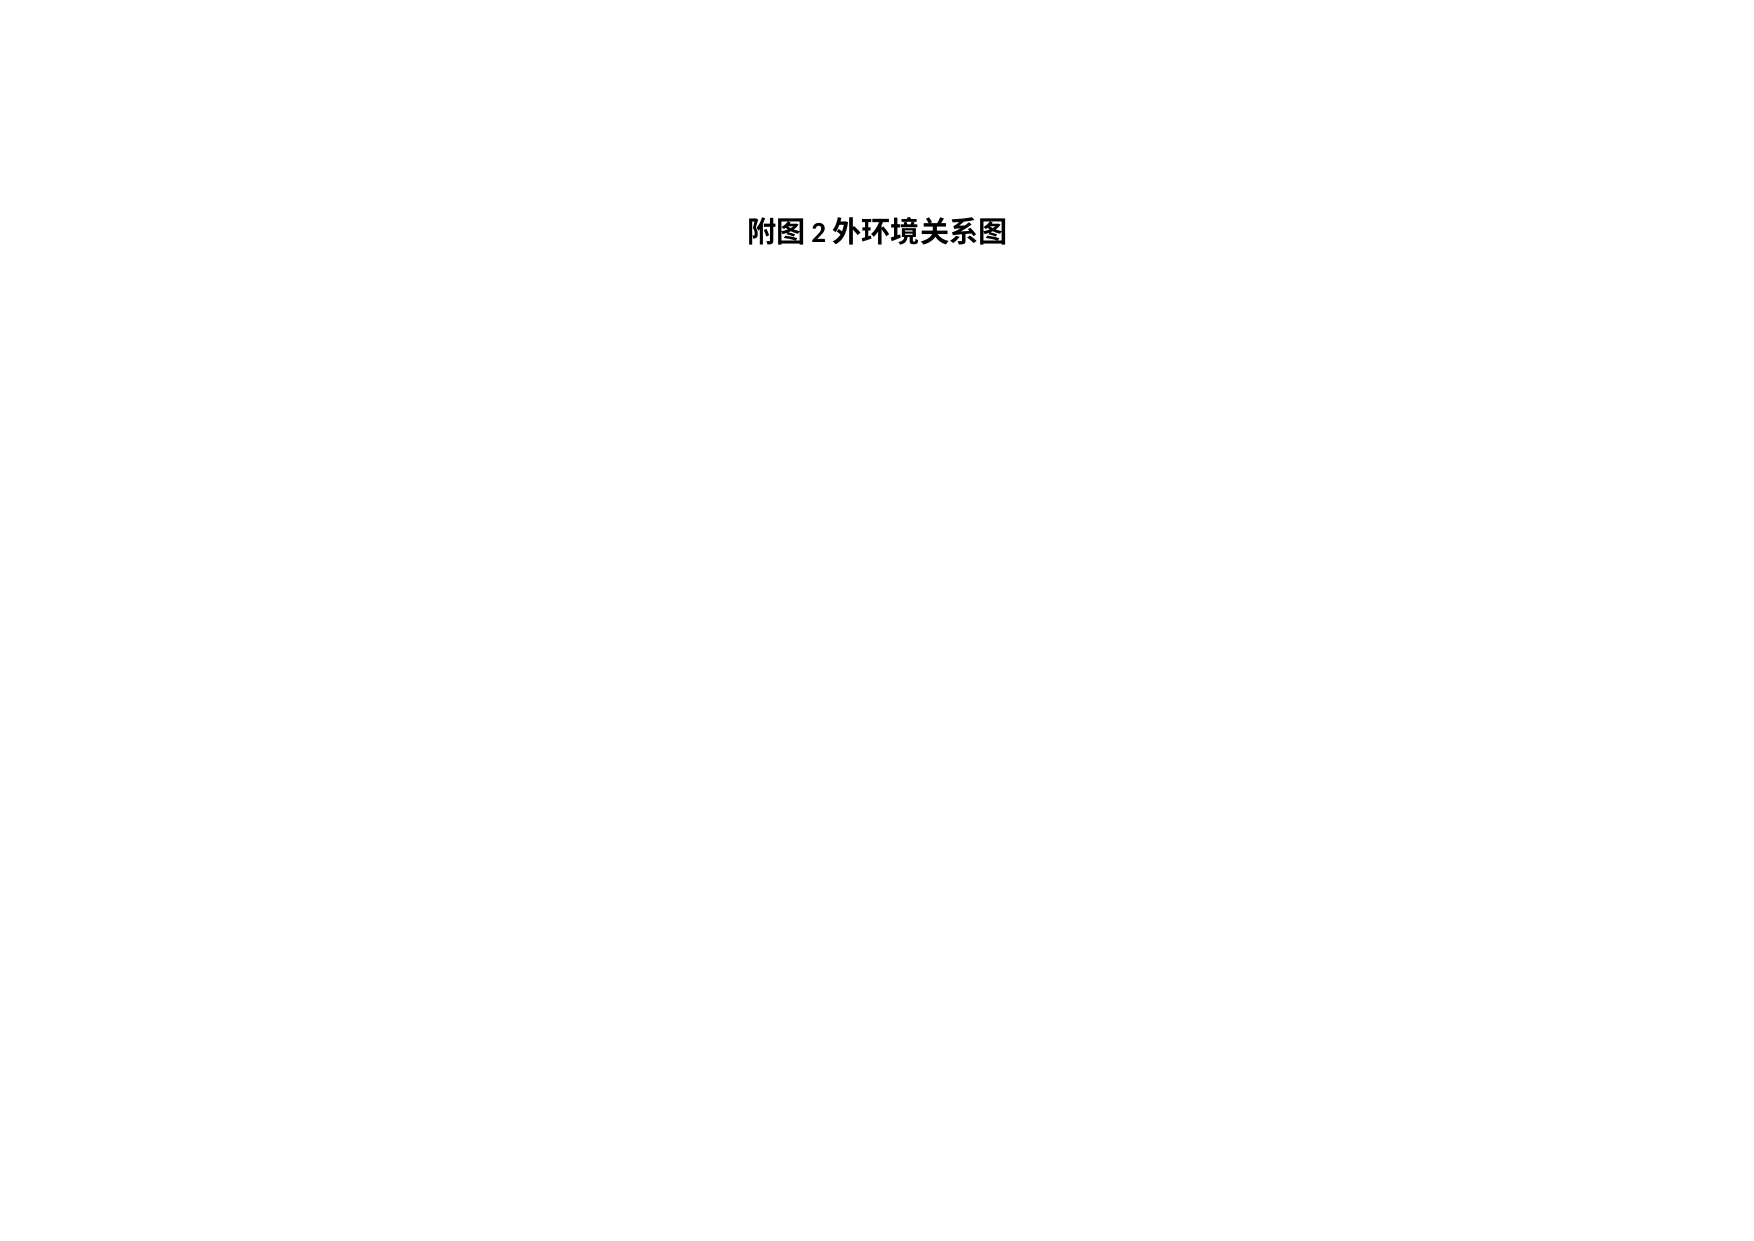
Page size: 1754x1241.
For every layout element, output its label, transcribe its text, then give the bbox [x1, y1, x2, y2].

text 附图2 外环境关系图 [150, 198, 1604, 263]
